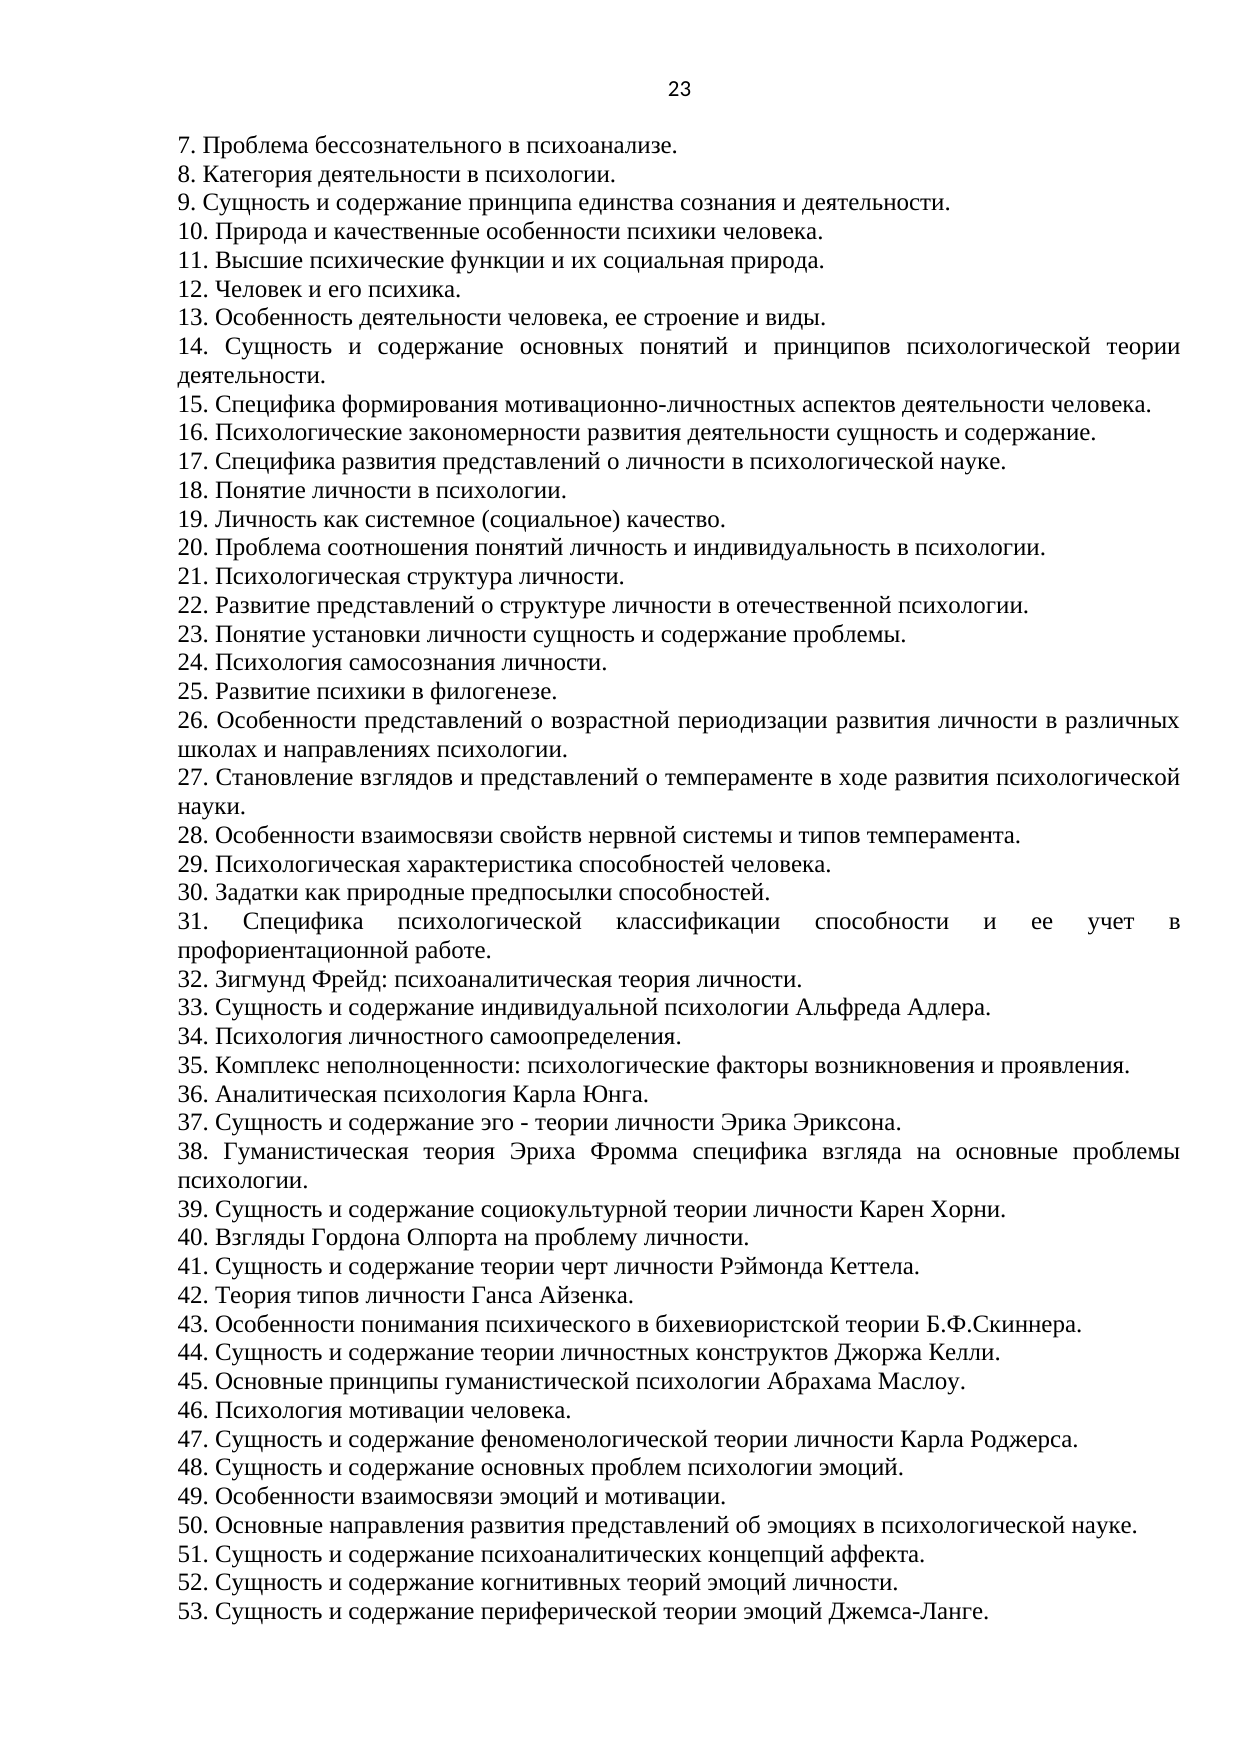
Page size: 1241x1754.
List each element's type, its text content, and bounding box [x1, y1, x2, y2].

text 48. Сущность и содержание основных проблем психологии эмоций. [177, 1452, 1181, 1481]
text 22. Развитие представлений о структуре личности в отечественной психологии. [177, 590, 1181, 619]
text 51. Сущность и содержание психоаналитических концепций аффекта. [177, 1539, 1181, 1567]
text 28. Особенности взаимосвязи свойств нервной системы и типов темперамента. [177, 820, 1181, 849]
text 33. Сущность и содержание индивидуальной психологии Альфреда Адлера. [177, 992, 1181, 1021]
text 35. Комплекс неполноценности: психологические факторы возникновения и проявления. [177, 1050, 1181, 1079]
text 20. Проблема соотношения понятий личность и индивидуальность в психологии. [177, 532, 1181, 561]
text 12. Человек и его психика. [177, 274, 1181, 302]
text 52. Сущность и содержание когнитивных теорий эмоций личности. [177, 1567, 1181, 1596]
text 23. Понятие установки личности сущность и содержание проблемы. [177, 619, 1181, 647]
text 37. Сущность и содержание эго - теории личности Эрика Эриксона. [177, 1107, 1181, 1136]
text 17. Специфика развития представлений о личности в психологической науке. [177, 446, 1181, 475]
text 29. Психологическая характеристика способностей человека. [177, 849, 1181, 877]
text 15. Специфика формирования мотивационно-личностных аспектов деятельности человека. [177, 389, 1181, 417]
text 53. Сущность и содержание периферической теории эмоций Джемса-Ланге. [177, 1596, 1181, 1625]
text 50. Основные направления развития представлений об эмоциях в психологической науке. [177, 1510, 1181, 1539]
text 26. Особенности представлений о возрастной периодизации развития личности в различных школах и направлениях психологии. [177, 705, 1181, 762]
text 41. Сущность и содержание теории черт личности Рэймонда Кеттела. [177, 1251, 1181, 1280]
text 25. Развитие психики в филогенезе. [177, 676, 1181, 705]
text 44. Сущность и содержание теории личностных конструктов Джоржа Келли. [177, 1337, 1181, 1366]
text 32. Зигмунд Фрейд: психоаналитическая теория личности. [177, 964, 1181, 992]
text 40. Взгляды Гордона Олпорта на проблему личности. [177, 1222, 1181, 1251]
text 8. Категория деятельности в психологии. [177, 159, 1181, 187]
text 39. Сущность и содержание социокультурной теории личности Карен Хорни. [177, 1194, 1181, 1222]
text 11. Высшие психические функции и их социальная природа. [177, 245, 1181, 274]
text 9. Сущность и содержание принципа единства сознания и деятельности. [177, 187, 1181, 216]
text 18. Понятие личности в психологии. [177, 475, 1181, 504]
text 42. Теория типов личности Ганса Айзенка. [177, 1280, 1181, 1309]
text 45. Основные принципы гуманистической психологии Абрахама Маслоу. [177, 1366, 1181, 1395]
text 27. Становление взглядов и представлений о темпераменте в ходе развития психологической науки. [177, 762, 1181, 820]
text 14. Сущность и содержание основных понятий и принципов психологической теории деятельности. [177, 331, 1181, 389]
text 43. Особенности понимания психического в бихевиористской теории Б.Ф.Скиннера. [177, 1309, 1181, 1337]
text 7. Проблема бессознательного в психоанализе. [177, 130, 1181, 159]
text 21. Психологическая структура личности. [177, 561, 1181, 590]
text 49. Особенности взаимосвязи эмоций и мотивации. [177, 1481, 1181, 1510]
text 30. Задатки как природные предпосылки способностей. [177, 877, 1181, 906]
text 36. Аналитическая психология Карла Юнга. [177, 1079, 1181, 1107]
text 47. Сущность и содержание феноменологической теории личности Карла Роджерса. [177, 1424, 1181, 1452]
text 34. Психология личностного самоопределения. [177, 1021, 1181, 1050]
text 10. Природа и качественные особенности психики человека. [177, 216, 1181, 245]
text 31. Специфика психологической классификации способности и ее учет в профориентационной работе. [177, 906, 1181, 964]
text 46. Психология мотивации человека. [177, 1395, 1181, 1424]
text 16. Психологические закономерности развития деятельности сущность и содержание. [177, 417, 1181, 446]
text 19. Личность как системное (социальное) качество. [177, 504, 1181, 532]
text 38. Гуманистическая теория Эриха Фромма специфика взгляда на основные проблемы психологии. [177, 1136, 1181, 1194]
text 24. Психология самосознания личности. [177, 647, 1181, 676]
text 13. Особенность деятельности человека, ее строение и виды. [177, 302, 1181, 331]
